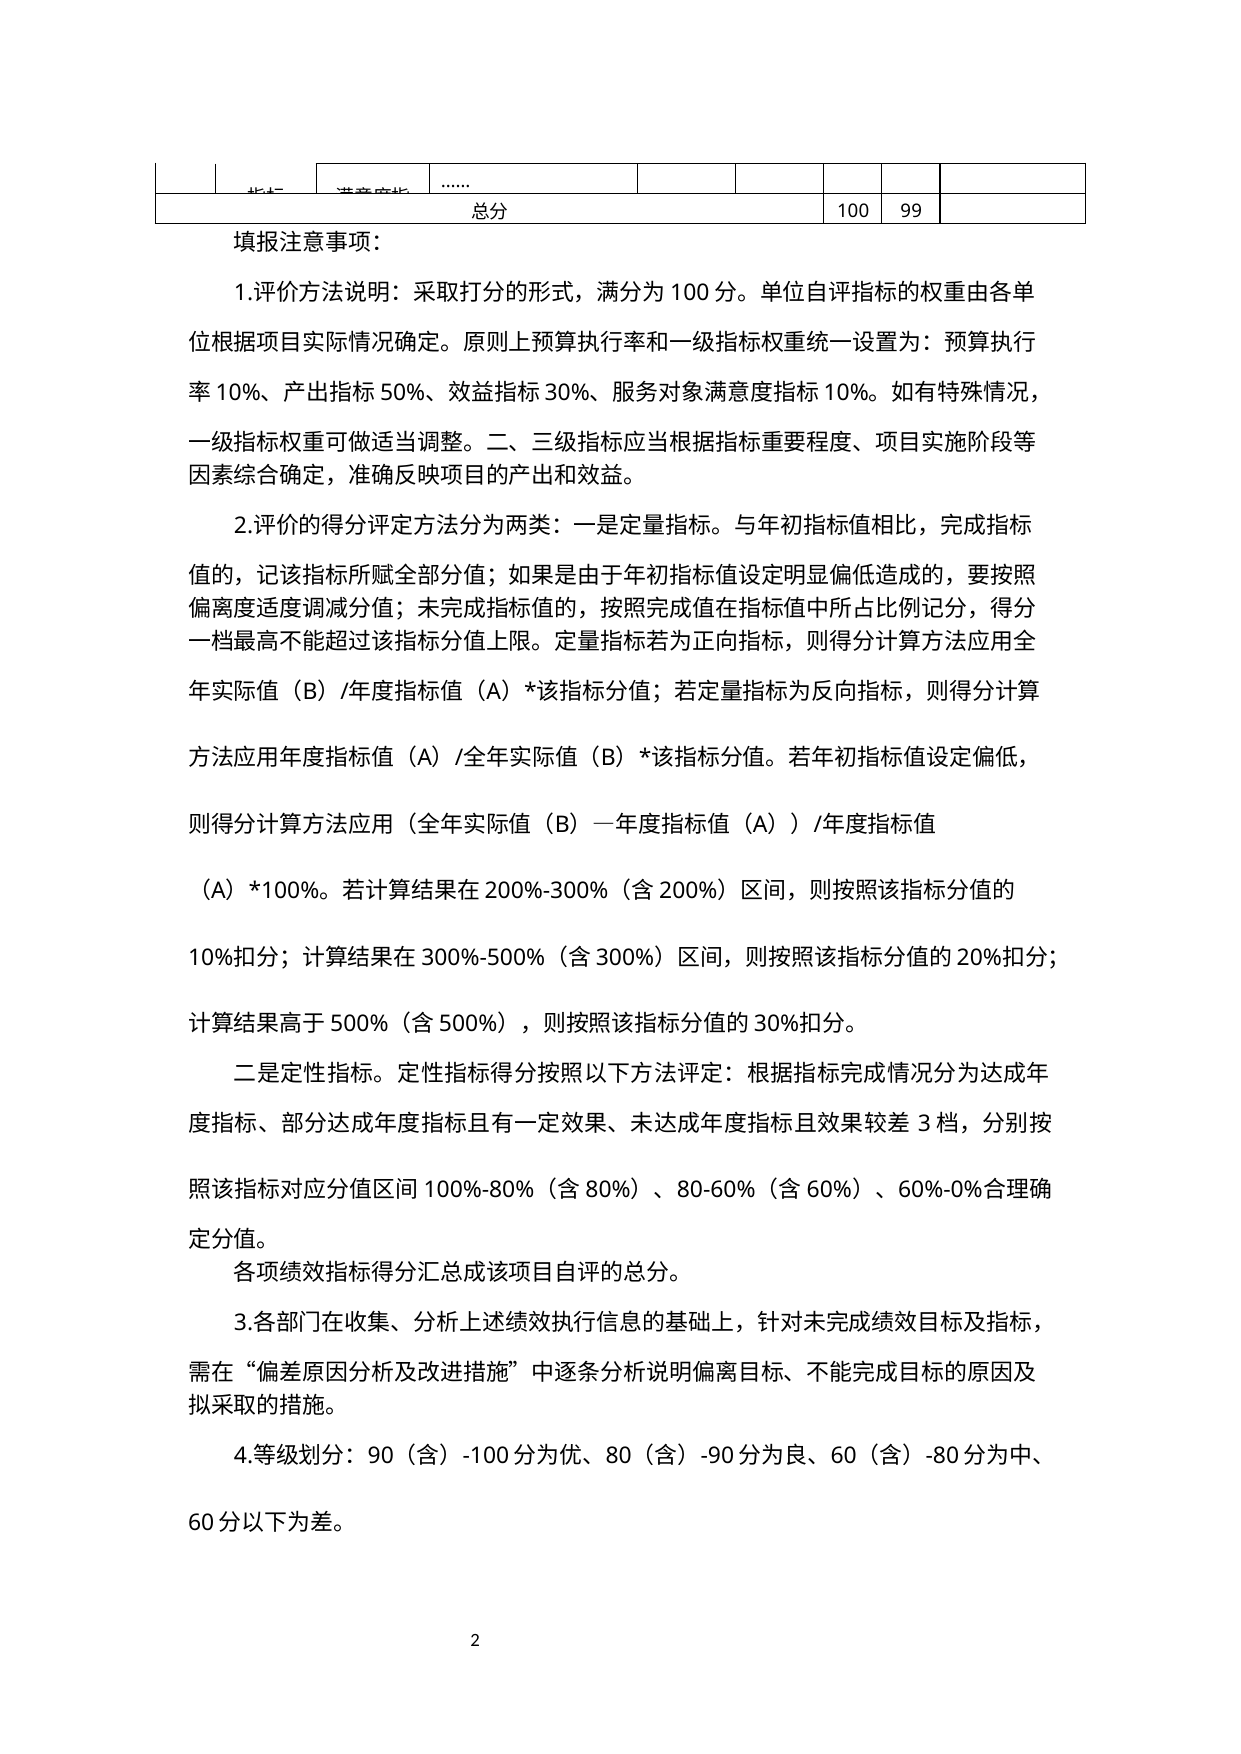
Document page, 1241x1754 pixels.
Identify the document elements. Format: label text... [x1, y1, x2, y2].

table_cell 总分 [156, 194, 823, 223]
list 3.各部门在收集、分析上述绩效执行信息的基础上，针对未完成绩效目标及指标，需在“偏差原因分析及改进措施”中逐条分析说明偏离目标、不能完成目标的原因及拟采取的措施。 [188, 1287, 1052, 1420]
text 二是定性指标。定性指标得分按照以下方法评定：根据指标完成情况分为达成年度指标、部分达成年度指标且有一定效果、未达成年度指标且效果较差3档，分别按照该指标对应分值区间100%-80%（含80%）、80-60%（含60%）、60%-0%合理确定分值。 [188, 1055, 1052, 1254]
table_cell 99 [882, 194, 939, 223]
text 1.评价方法说明：采取打分的形式，满分为100分。单位自评指标的权重由各单位根据项目实际情况确定。原则上预算执行率和一级指标权重统一设置为：预算执行率10%、产出指标50%、效益指标30%、服务对象满意度指标10%。如有特殊情况，一级指标权重可做适当调整。二、三级指标应当根据指标重要程度、项目实施阶段等因素综合确定，准确反映项目的产出和效益。 [188, 257, 1052, 490]
table_cell [638, 164, 735, 193]
list 4.等级划分：90（含）-100分为优、80（含）-90分为良、60（含）-80分为中、60分以下为差。 [188, 1420, 1052, 1553]
text 填报注意事项： [188, 224, 1052, 257]
table_cell [882, 164, 939, 193]
table_cell [941, 194, 1085, 223]
list 2.评价的得分评定方法分为两类：一是定量指标。与年初指标值相比，完成指标值的，记该指标所赋全部分值；如果是由于年初指标值设定明显偏低造成的，要按照偏离度适度调减分值；未完成指标值的，按照完成值在指标值中所占比例记分，得分一档最高不能超过该指标分值上限。定量指标若为正向指标，则得分计算方法应用全年实际值（B）/年度指标值（A）*该指标分值；若定量指标为反向指标，则得分计算方法应用年度指标值（A）/全年实际值（B）*该指标分值。若年初指标值设定偏低，则得分计算方法应用（全年实际值（B）—年度指标值（A））/年度指标值（A）*100%。若计算结果在200%-300%（含200%）区间，则按照该指标分值的10%扣分；计算结果在300%-500%（含300%）区间，则按照该指标分值的20%扣分；计算结果高于500%（含500%），则按照该指标分值的30%扣分。 [188, 490, 1052, 1055]
table_cell [941, 164, 1085, 193]
table_cell [824, 164, 881, 193]
table_cell 100 [824, 194, 881, 223]
text 各项绩效指标得分汇总成该项目自评的总分。 [188, 1254, 1052, 1287]
table_cell [736, 164, 823, 193]
table_cell …… [430, 164, 637, 193]
